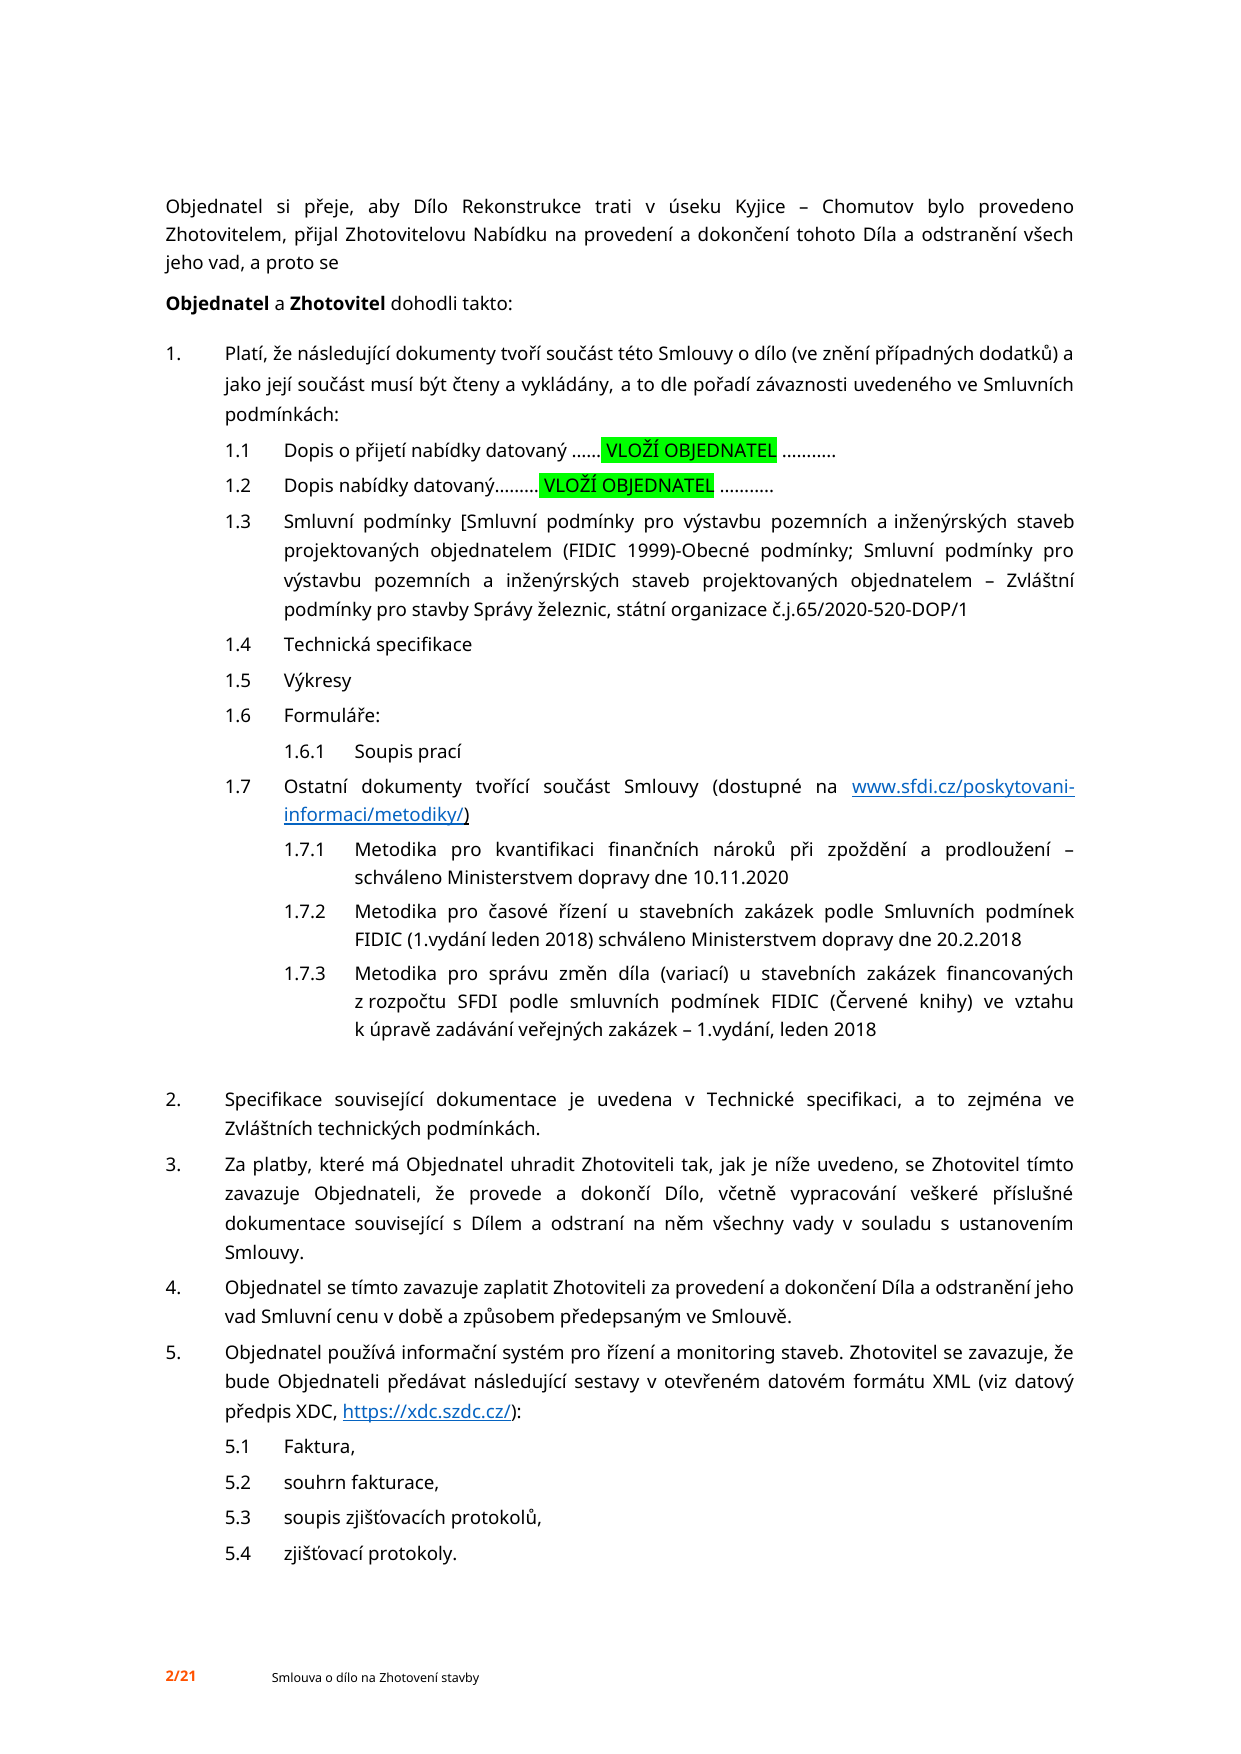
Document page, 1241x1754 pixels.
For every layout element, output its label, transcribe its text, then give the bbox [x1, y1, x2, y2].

list souhrn fakturace, [224, 1469, 1075, 1494]
list soupis zjišťovacích protokolů, [224, 1504, 1075, 1530]
list Objednatel používá informační systém pro řízení a monitoring staveb. Zhotovitel se zavazuje, že bude Objednateli předávat následující sestavy v otevřeném datovém formátu XML (viz datový předpis XDC, https://xdc.szdc.cz/): [165, 1339, 1075, 1423]
list Faktura, [224, 1433, 1075, 1459]
list Dopis nabídky datovaný……… VLOŽÍ OBJEDNATEL ……….. [714, 473, 1075, 498]
list Smluvní podmínky [Smluvní podmínky pro výstavbu pozemních a inženýrských staveb projektovaných objednatelem (FIDIC 1999)-Obecné podmínky; Smluvní podmínky pro výstavbu pozemních a inženýrských staveb projektovaných objednatelem – Zvláštní podmínky pro stavby Správy železnic, státní organizace č.j.65/2020-520-DOP/1 [224, 508, 1075, 622]
list Soupis prací [283, 738, 1075, 764]
text Objednatel a Zhotovitel dohodli takto: [165, 290, 1075, 315]
list Platí, že následující dokumenty tvoří součást této Smlouvy o dílo (ve znění případných dodatků) a jako její součást musí být čteny a vykládány, a to dle pořadí závaznosti uvedeného ve Smluvních podmínkách: [165, 340, 1075, 427]
list Ostatní dokumenty tvořící součást Smlouvy (dostupné na www.sfdi.cz/poskytovani-informaci/metodiky/) [224, 774, 1075, 827]
list Formuláře: [224, 703, 1075, 728]
list Dopis o přijetí nabídky datovaný …… VLOŽÍ OBJEDNATEL ……….. [777, 437, 1075, 463]
text Objednatel si přeje, aby Dílo Rekonstrukce trati v úseku Kyjice – Chomutov bylo provedeno Zhotovitelem, přijal Zhotovitelovu Nabídku na provedení a dokončení tohoto Díla a odstranění všech jeho vad, a proto se [165, 193, 1075, 275]
list Výkresy [224, 667, 1075, 693]
list zjišťovací protokoly. [224, 1540, 1075, 1566]
list Za platby, které má Objednatel uhradit Zhotoviteli tak, jak je níže uvedeno, se Zhotovitel tímto zavazuje Objednateli, že provede a dokončí Dílo, včetně vypracování veškeré příslušné dokumentace související s Dílem a odstraní na něm všechny vady v souladu s ustanovením Smlouvy. [165, 1151, 1075, 1264]
list Dopis o přijetí nabídky datovaný …… VLOŽÍ OBJEDNATEL ……….. [224, 437, 601, 463]
list Metodika pro správu změn díla (variací) u stavebních zakázek financovaných z rozpočtu SFDI podle smluvních podmínek FIDIC (Červené knihy) ve vztahu k úpravě zadávání veřejných zakázek – 1.vydání, leden 2018 [283, 961, 1075, 1042]
list Dopis nabídky datovaný……… VLOŽÍ OBJEDNATEL ……….. [224, 473, 539, 498]
list Metodika pro časové řízení u stavebních zakázek podle Smluvních podmínek FIDIC (1.vydání leden 2018) schváleno Ministerstvem dopravy dne 20.2.2018 [283, 898, 1075, 952]
list Metodika pro kvantifikaci finančních nároků při zpoždění a prodloužení – schváleno Ministerstvem dopravy dne 10.11.2020 [283, 836, 1075, 889]
list Objednatel se tímto zavazuje zaplatit Zhotoviteli za provedení a dokončení Díla a odstranění jeho vad Smluvní cenu v době a způsobem předepsaným ve Smlouvě. [165, 1274, 1075, 1329]
list Technická specifikace [224, 632, 1075, 657]
list Specifikace související dokumentace je uvedena v Technické specifikaci, a to zejména ve Zvláštních technických podmínkách. [165, 1086, 1075, 1141]
